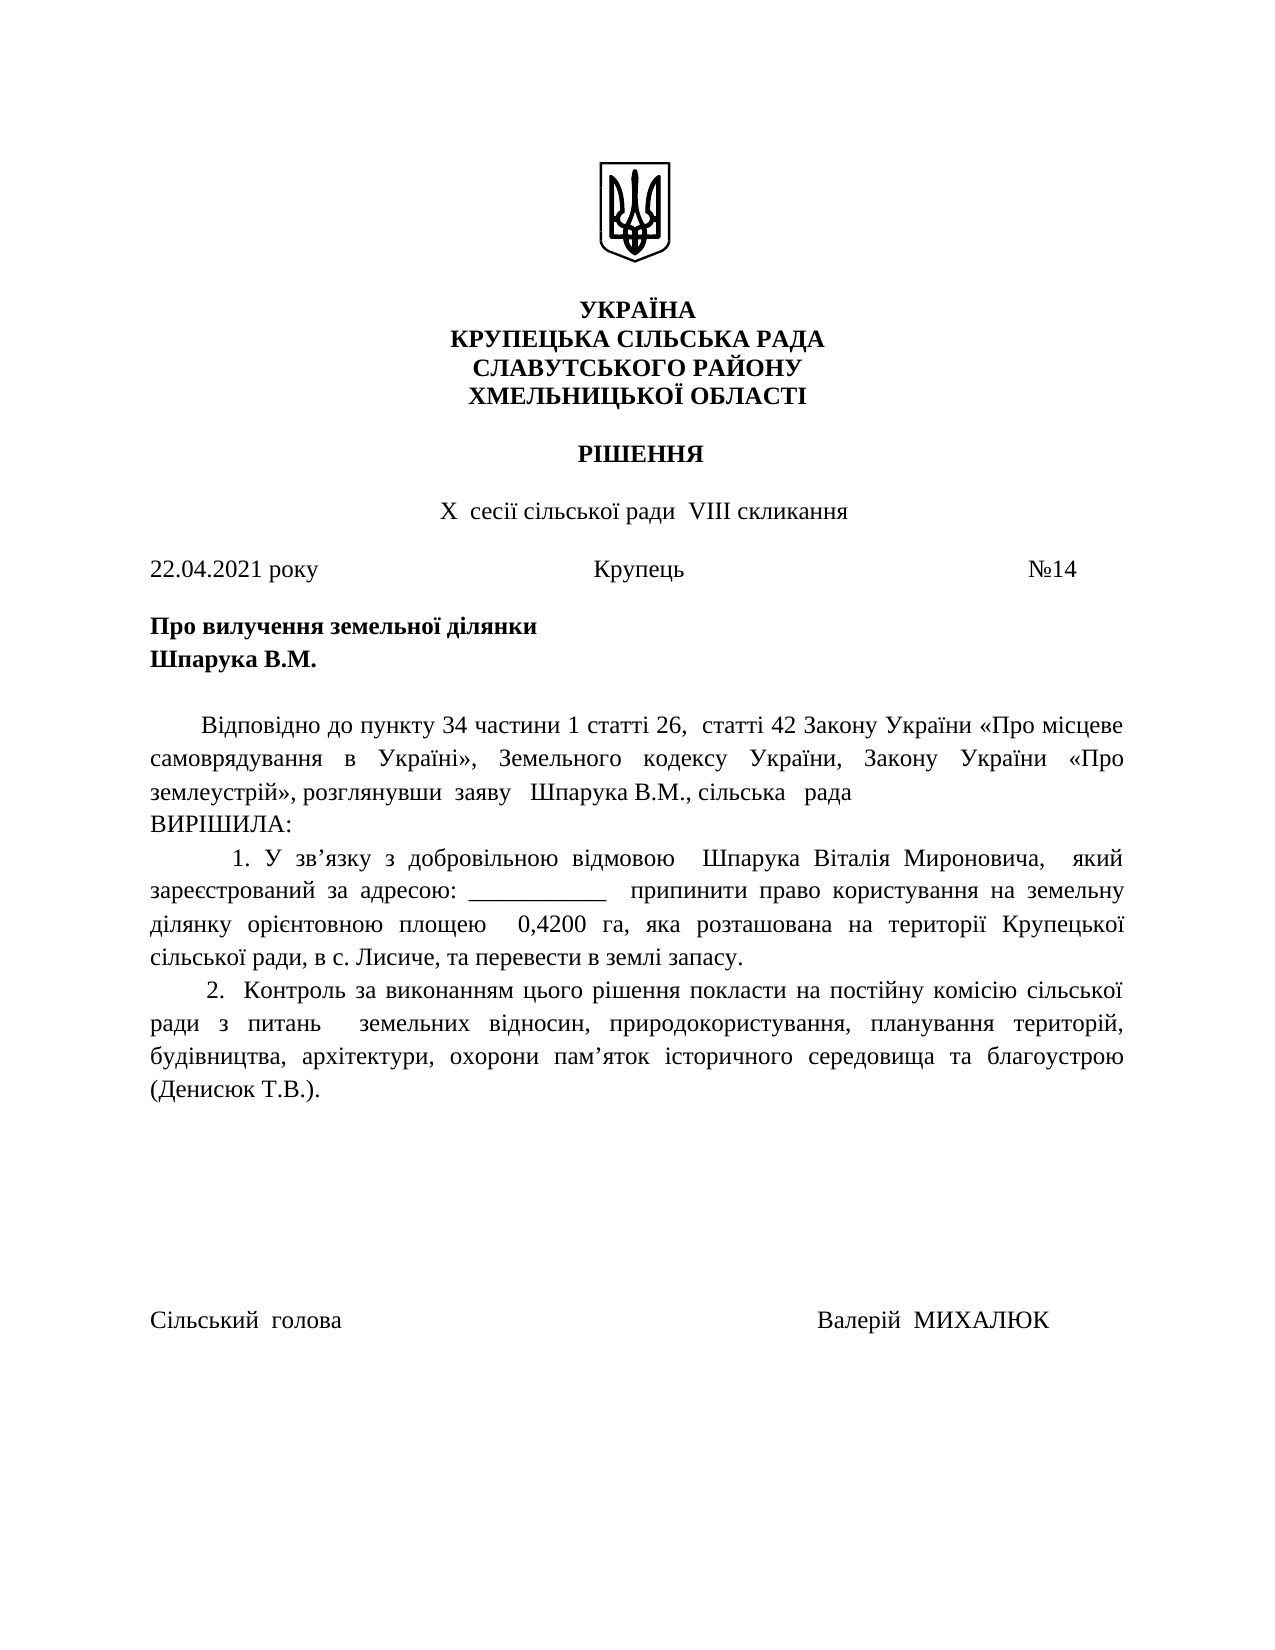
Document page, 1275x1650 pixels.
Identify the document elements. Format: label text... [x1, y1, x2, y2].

text Сільський голова Валерій МИХАЛЮК [150, 1305, 1125, 1334]
text Х сесії сільської ради VІІІ скликання [150, 496, 1125, 525]
text КРУПЕЦЬКА СІЛЬСЬКА РАДА [150, 324, 1125, 353]
text ВИРІШИЛА: [150, 809, 1125, 838]
text Шпарука В.М. [150, 644, 1125, 673]
text 2. Контроль за виконанням цього рішення покласти на постійну комісію сільської ради з питань земельних відносин, природокористування, планування територій, будівництва, архітектури, охорони пам’яток історичного середовища та благоустрою (Денисюк Т.В.). [150, 975, 1125, 1102]
text Про вилучення земельної ділянки [150, 611, 1125, 640]
text Відповідно до пункту 34 частини 1 статті 26, статті 42 Закону України «Про місцеве самоврядування в Україні», Земельного кодексу України, Закону України «Про землеустрій», розглянувши заяву Шпарука В.М., сільська рада [150, 711, 1125, 805]
text 22.04.2021 року Крупець №14 [150, 554, 1125, 583]
text 1. У зв’язку з добровільною відмовою Шпарука Віталія Мироновича, який зареєстрований за адресою: ___________ припинити право користування на земельну ділянку орієнтовною площею 0,4200 га, яка розташована на території Крупецької сільської ради, в с. Лисиче, та перевести в землі запасу. [150, 843, 1125, 970]
text УКРАЇНА [150, 295, 1125, 324]
text РІШЕННЯ [150, 439, 1125, 468]
text ХМЕЛЬНИЦЬКОЇ ОБЛАСТІ [150, 381, 1125, 410]
text СЛАВУТСЬКОГО РАЙОНУ [150, 353, 1125, 381]
